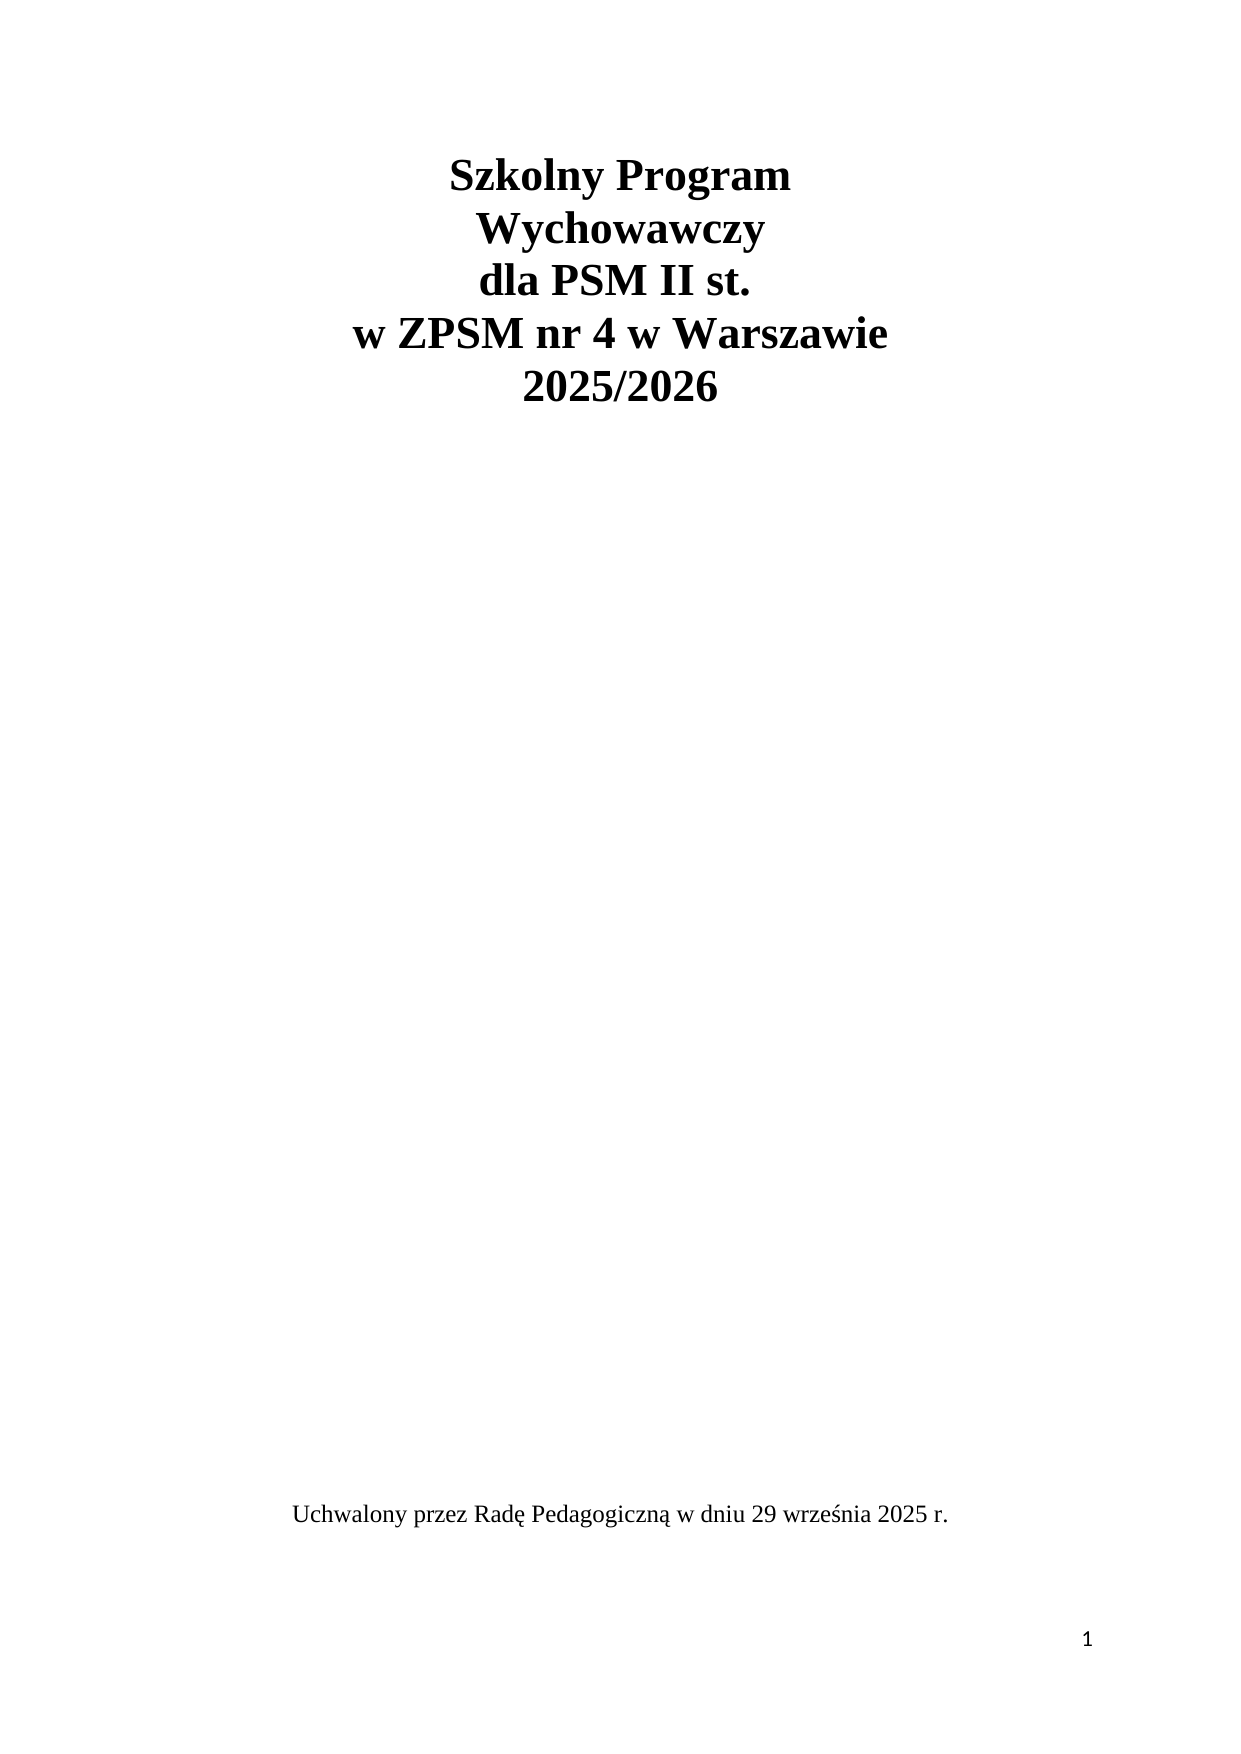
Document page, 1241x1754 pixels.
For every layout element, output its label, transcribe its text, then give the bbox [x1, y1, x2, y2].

text Uchwalony przez Radę Pedagogiczną w dniu 29 września 2025 r. [148, 1499, 1093, 1528]
text Wychowawczy [148, 200, 1093, 253]
text dla PSM II st. w ZPSM nr 4 w Warszawie [148, 253, 1093, 358]
text Szkolny Program [148, 148, 1093, 200]
text 2025/2026 [148, 358, 1093, 411]
